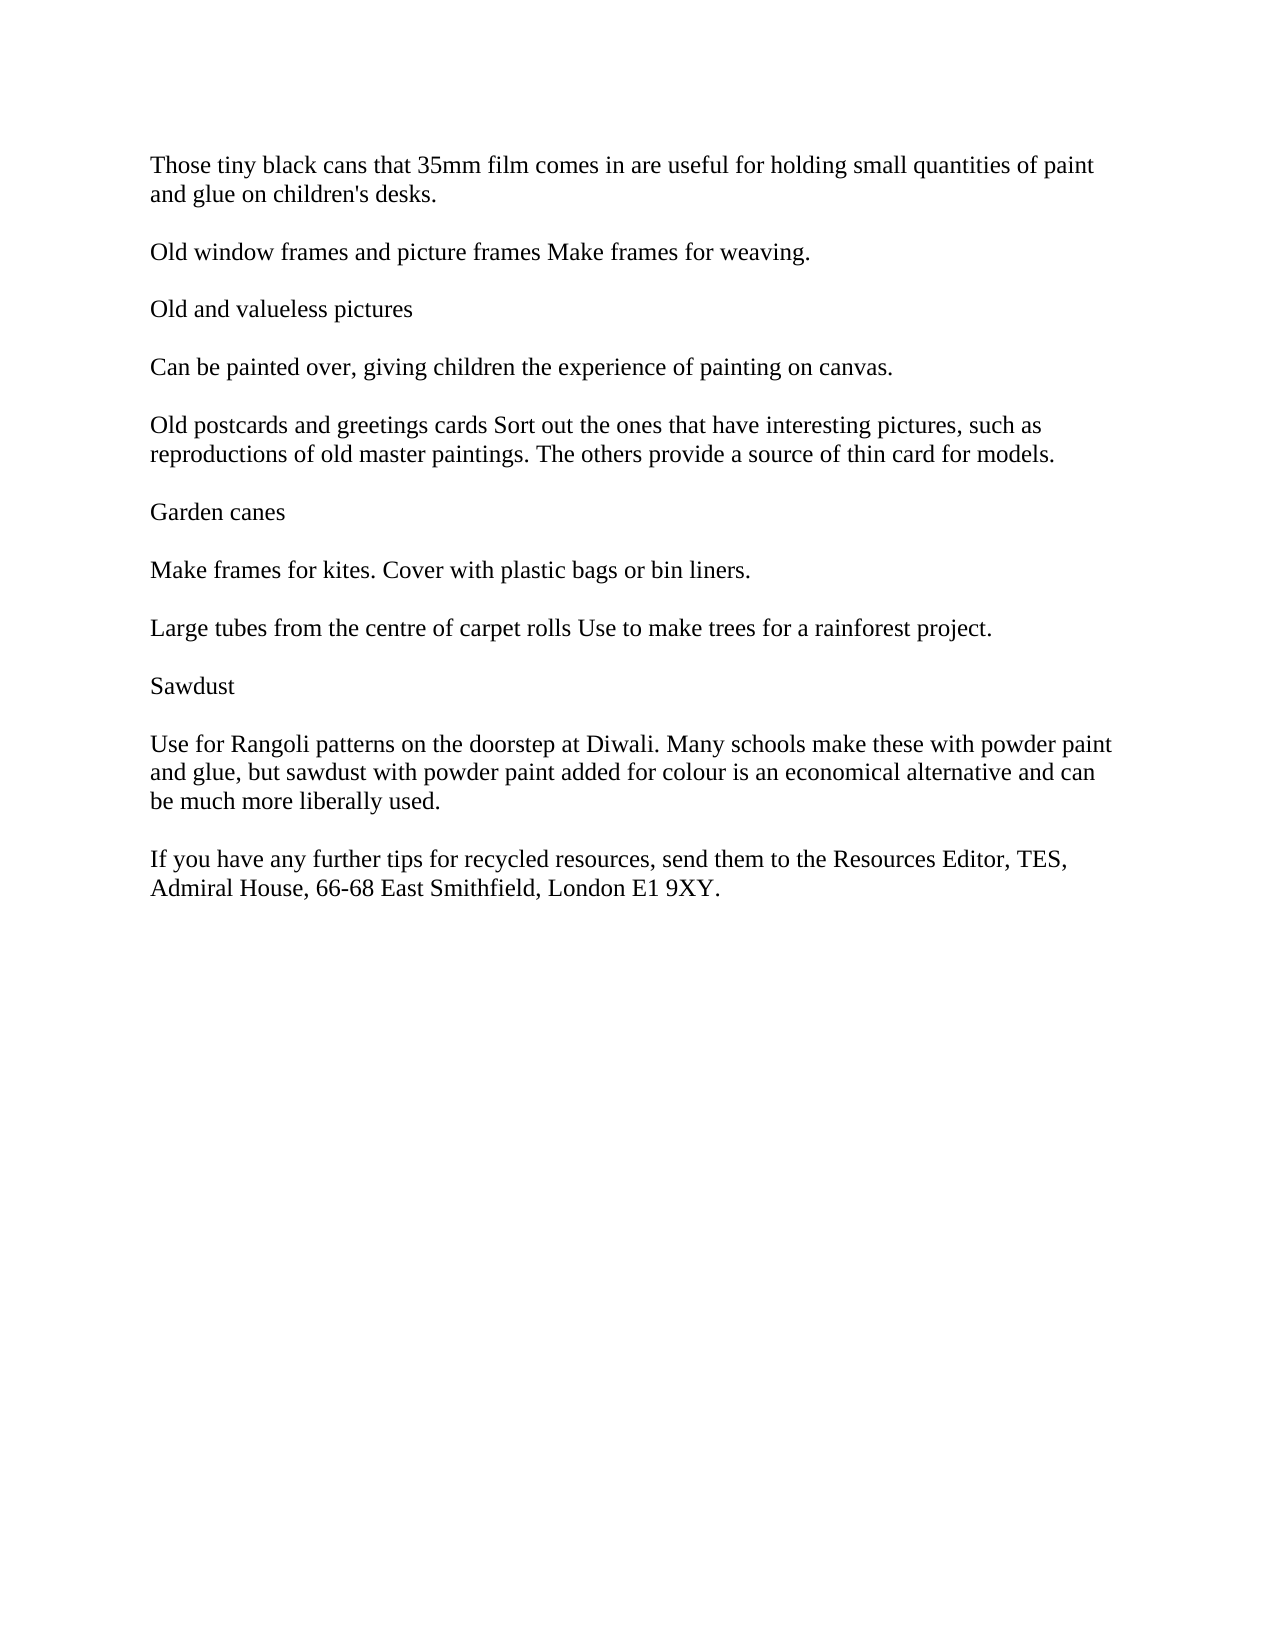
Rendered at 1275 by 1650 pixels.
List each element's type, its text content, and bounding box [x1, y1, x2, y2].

text Old postcards and greetings cards Sort out the ones that have interesting pictures, such as reproductions of old master paintings. The others provide a source of thin card for models. [150, 410, 1125, 468]
text Make frames for kites. Cover with plastic bags or bin liners. [150, 555, 1125, 584]
text Sawdust [150, 671, 1125, 699]
text Those tiny black cans that 35mm film comes in are useful for holding small quantities of paint and glue on children's desks. [150, 150, 1125, 207]
text Large tubes from the centre of carpet rolls Use to make trees for a rainforest project. [150, 613, 1125, 642]
text Old window frames and picture frames Make frames for weaving. [150, 237, 1125, 265]
text Can be painted over, giving children the experience of painting on canvas. [150, 352, 1125, 381]
text If you have any further tips for recycled resources, send them to the Resources Editor, TES, Admiral House, 66-68 East Smithfield, London E1 9XY. [150, 844, 1125, 902]
text Old and valueless pictures [150, 294, 1125, 323]
text Use for Rangoli patterns on the doorstep at Diwali. Many schools make these with powder paint and glue, but sawdust with powder paint added for colour is an economical alternative and can be much more liberally used. [150, 729, 1125, 815]
text Garden canes [150, 497, 1125, 526]
